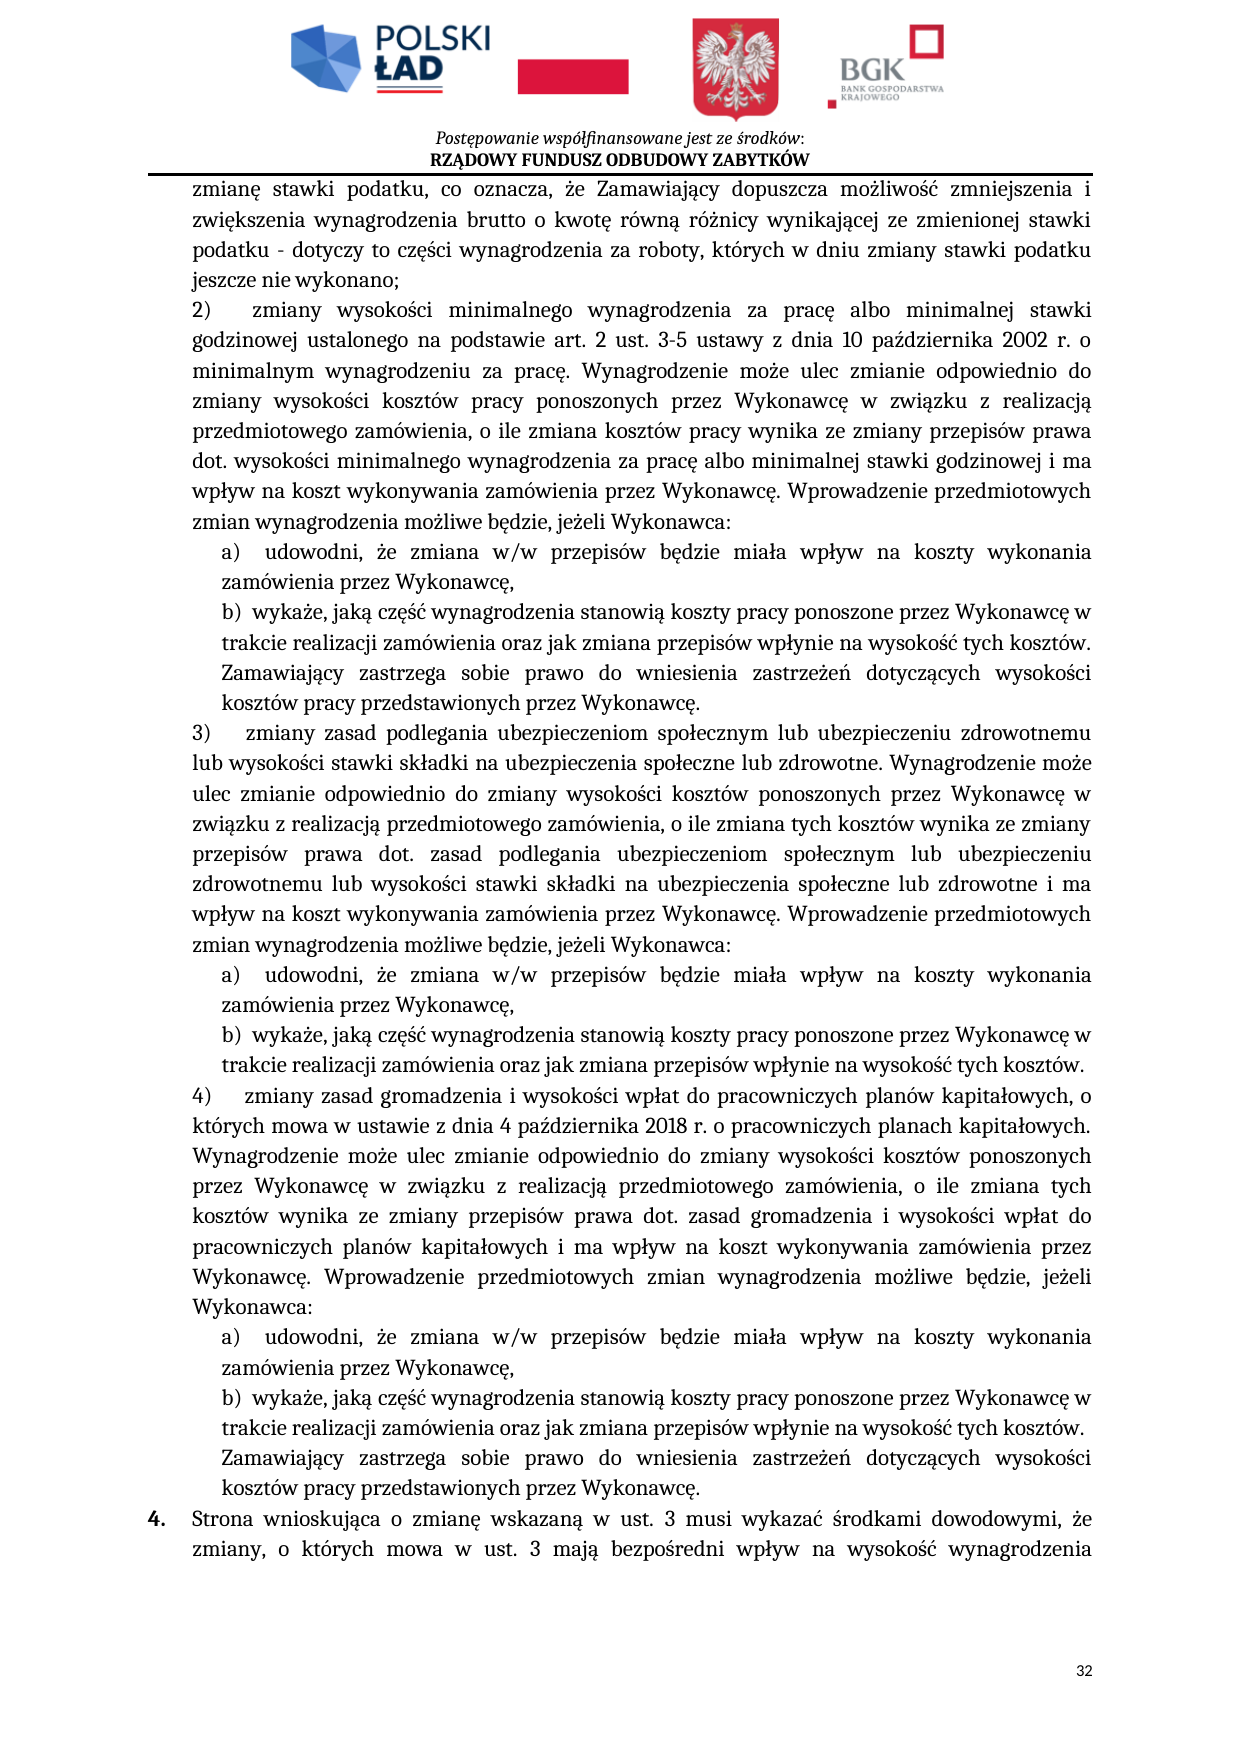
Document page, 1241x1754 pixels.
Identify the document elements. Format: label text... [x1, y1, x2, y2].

text 4) zmiany zasad gromadzenia i wysokości wpłat do pracowniczych planów kapitałowych, o których mowa w ustawie z dnia 4 października 2018 r. o pracowniczych planach kapitałowych. Wynagrodzenie może ulec zmianie odpowiednio do zmiany wysokości kosztów ponoszonych przez Wykonawcę w związku z realizacją przedmiotowego zamówienia, o ile zmiana tych kosztów wynika ze zmiany przepisów prawa dot. zasad gromadzenia i wysokości wpłat do pracowniczych planów kapitałowych i ma wpływ na koszt wykonywania zamówienia przez Wykonawcę. Wprowadzenie przedmiotowych zmian wynagrodzenia możliwe będzie, jeżeli Wykonawca: [192, 1082, 1093, 1320]
text b) wykaże, jaką część wynagrodzenia stanowią koszty pracy ponoszone przez Wykonawcę w trakcie realizacji zamówienia oraz jak zmiana przepisów wpłynie na wysokość tych kosztów. Zamawiający zastrzega sobie prawo do wniesienia zastrzeżeń dotyczących wysokości kosztów pracy przedstawionych przez Wykonawcę. [221, 599, 1093, 716]
text a) udowodni, że zmiana w/w przepisów będzie miała wpływ na koszty wykonania zamówienia przez Wykonawcę, [221, 539, 1093, 595]
text a) udowodni, że zmiana w/w przepisów będzie miała wpływ na koszty wykonania zamówienia przez Wykonawcę, [221, 1324, 1093, 1381]
picture [275, 0, 965, 128]
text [192, 176, 1093, 293]
text a) udowodni, że zmiana w/w przepisów będzie miała wpływ na koszty wykonania zamówienia przez Wykonawcę, [221, 962, 1093, 1018]
text b) wykaże, jaką część wynagrodzenia stanowią koszty pracy ponoszone przez Wykonawcę w trakcie realizacji zamówienia oraz jak zmiana przepisów wpłynie na wysokość tych kosztów. [221, 1022, 1093, 1078]
text 3) zmiany zasad podlegania ubezpieczeniom społecznym lub ubezpieczeniu zdrowotnemu lub wysokości stawki składki na ubezpieczenia społeczne lub zdrowotne. Wynagrodzenie może ulec zmianie odpowiednio do zmiany wysokości kosztów ponoszonych przez Wykonawcę w związku z realizacją przedmiotowego zamówienia, o ile zmiana tych kosztów wynika ze zmiany przepisów prawa dot. zasad podlegania ubezpieczeniom społecznym lub ubezpieczeniu zdrowotnemu lub wysokości stawki składki na ubezpieczenia społeczne lub zdrowotne i ma wpływ na koszt wykonywania zamówienia przez Wykonawcę. Wprowadzenie przedmiotowych zmian wynagrodzenia możliwe będzie, jeżeli Wykonawca: [192, 720, 1093, 958]
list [148, 1505, 1093, 1562]
text Zamawiający zastrzega sobie prawo do wniesienia zastrzeżeń dotyczących wysokości kosztów pracy przedstawionych przez Wykonawcę. [221, 1445, 1093, 1501]
text 2) zmiany wysokości minimalnego wynagrodzenia za pracę albo minimalnej stawki godzinowej ustalonego na podstawie art. 2 ust. 3-5 ustawy z dnia 10 października 2002 r. o minimalnym wynagrodzeniu za pracę. Wynagrodzenie może ulec zmianie odpowiednio do zmiany wysokości kosztów pracy ponoszonych przez Wykonawcę w związku z realizacją przedmiotowego zamówienia, o ile zmiana kosztów pracy wynika ze zmiany przepisów prawa dot. wysokości minimalnego wynagrodzenia za pracę albo minimalnej stawki godzinowej i ma wpływ na koszt wykonywania zamówienia przez Wykonawcę. Wprowadzenie przedmiotowych zmian wynagrodzenia możliwe będzie, jeżeli Wykonawca: [192, 297, 1093, 535]
text b) wykaże, jaką część wynagrodzenia stanowią koszty pracy ponoszone przez Wykonawcę w trakcie realizacji zamówienia oraz jak zmiana przepisów wpłynie na wysokość tych kosztów. [221, 1384, 1093, 1441]
